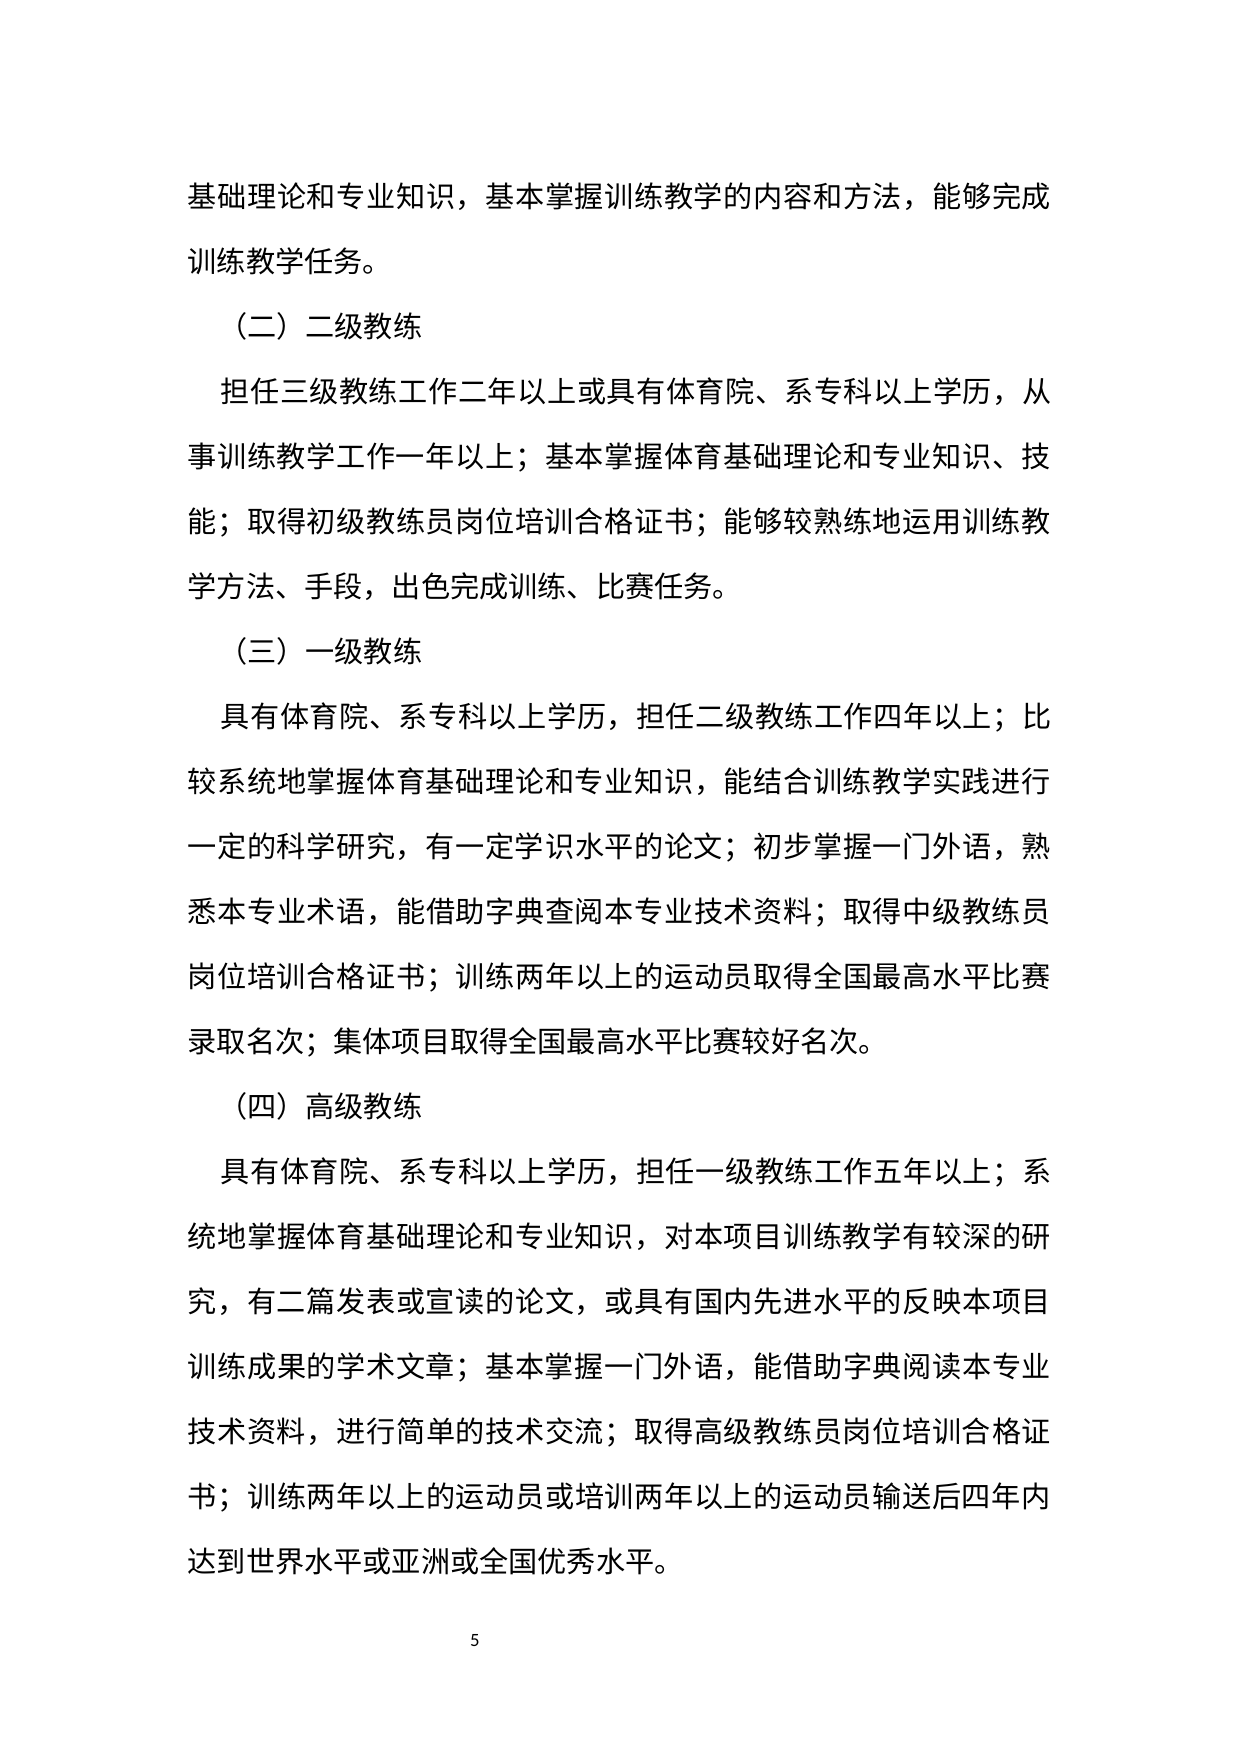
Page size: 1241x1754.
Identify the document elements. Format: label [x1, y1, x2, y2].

text [187, 162, 1053, 1592]
